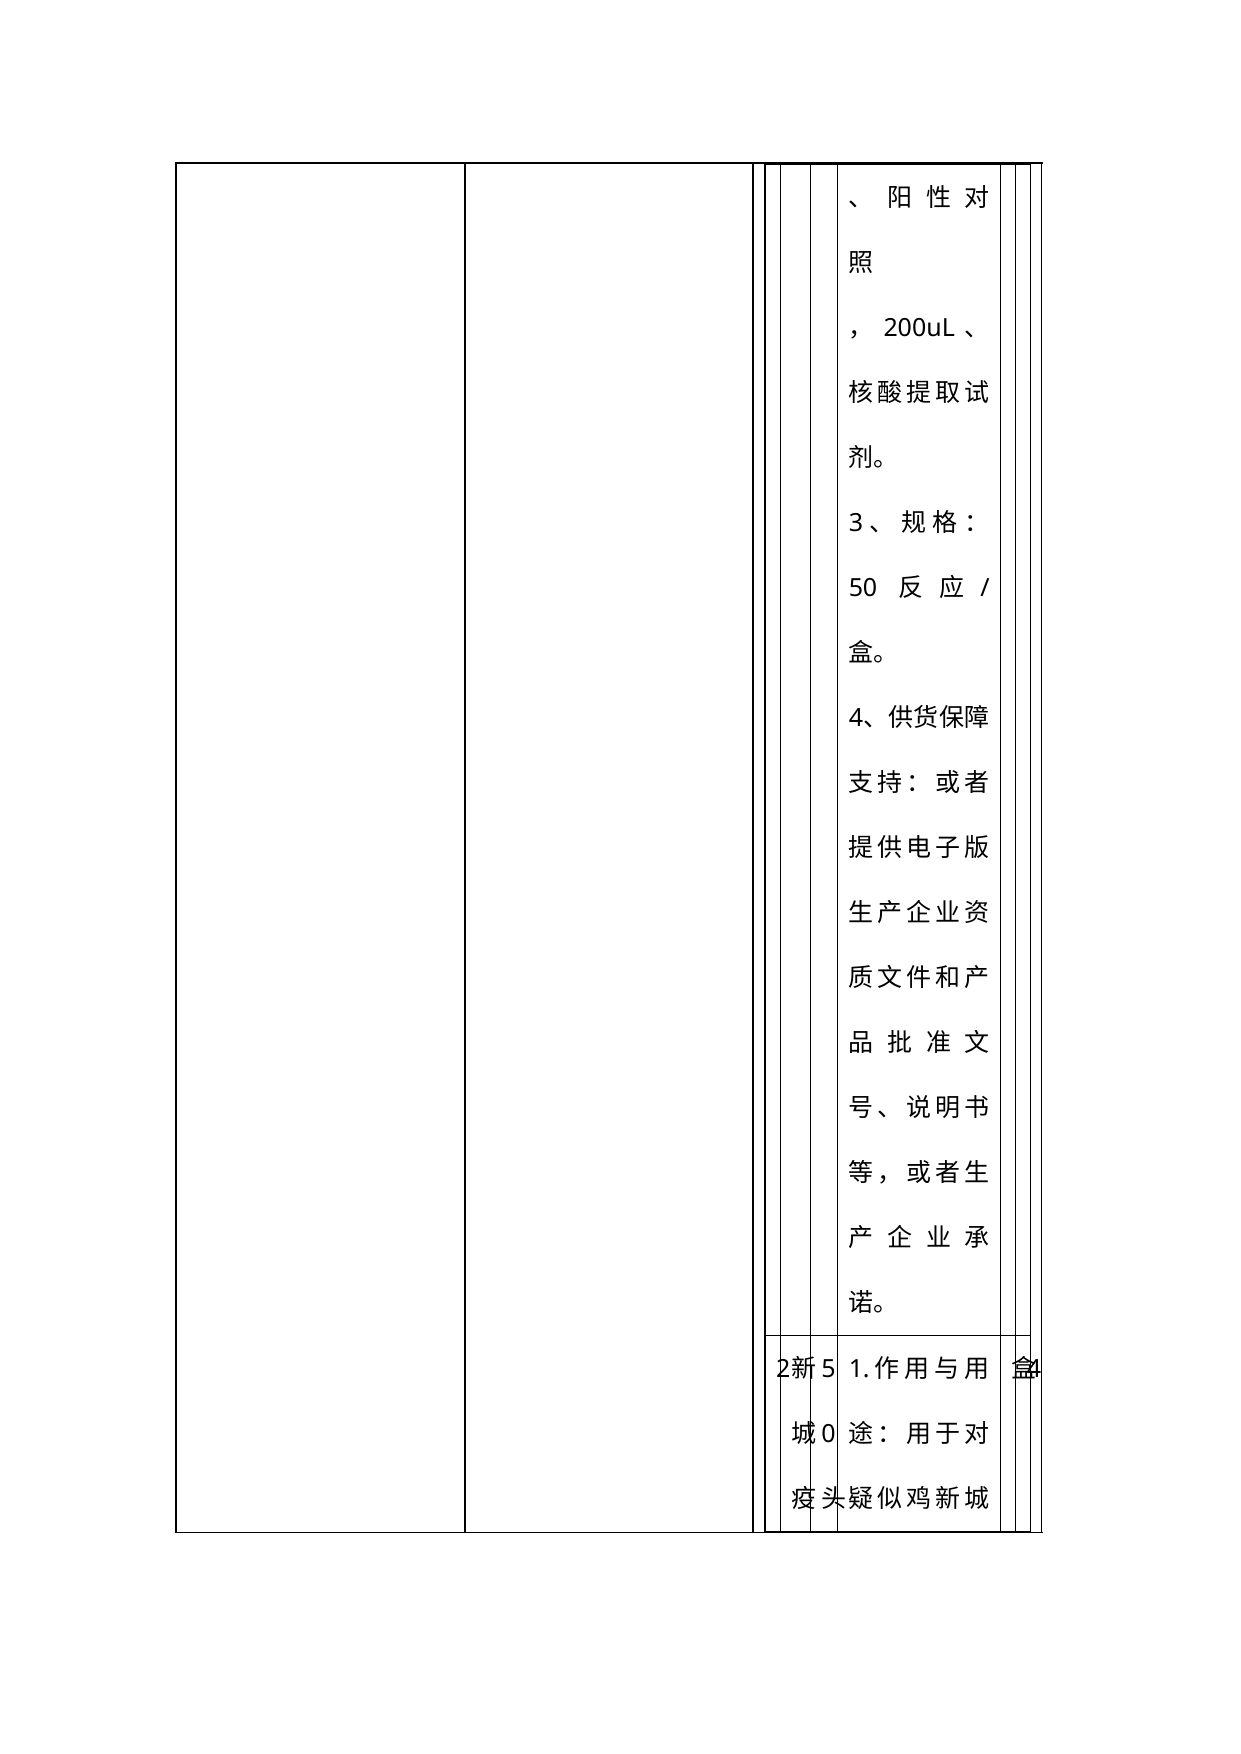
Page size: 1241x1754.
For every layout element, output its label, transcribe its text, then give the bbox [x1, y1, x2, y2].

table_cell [1016, 1378, 1030, 1531]
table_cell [811, 165, 837, 1335]
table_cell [838, 1336, 1000, 1531]
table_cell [781, 165, 810, 1335]
table_cell [466, 164, 752, 1532]
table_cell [1031, 164, 1041, 1532]
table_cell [1001, 165, 1015, 1335]
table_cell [1001, 1336, 1015, 1531]
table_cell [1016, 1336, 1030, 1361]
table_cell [781, 1336, 810, 1531]
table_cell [811, 1336, 837, 1531]
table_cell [838, 165, 1000, 1335]
table_cell 1 [177, 164, 464, 1532]
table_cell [766, 165, 780, 1335]
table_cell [754, 164, 764, 1532]
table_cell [766, 1336, 780, 1531]
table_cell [1016, 165, 1030, 1335]
